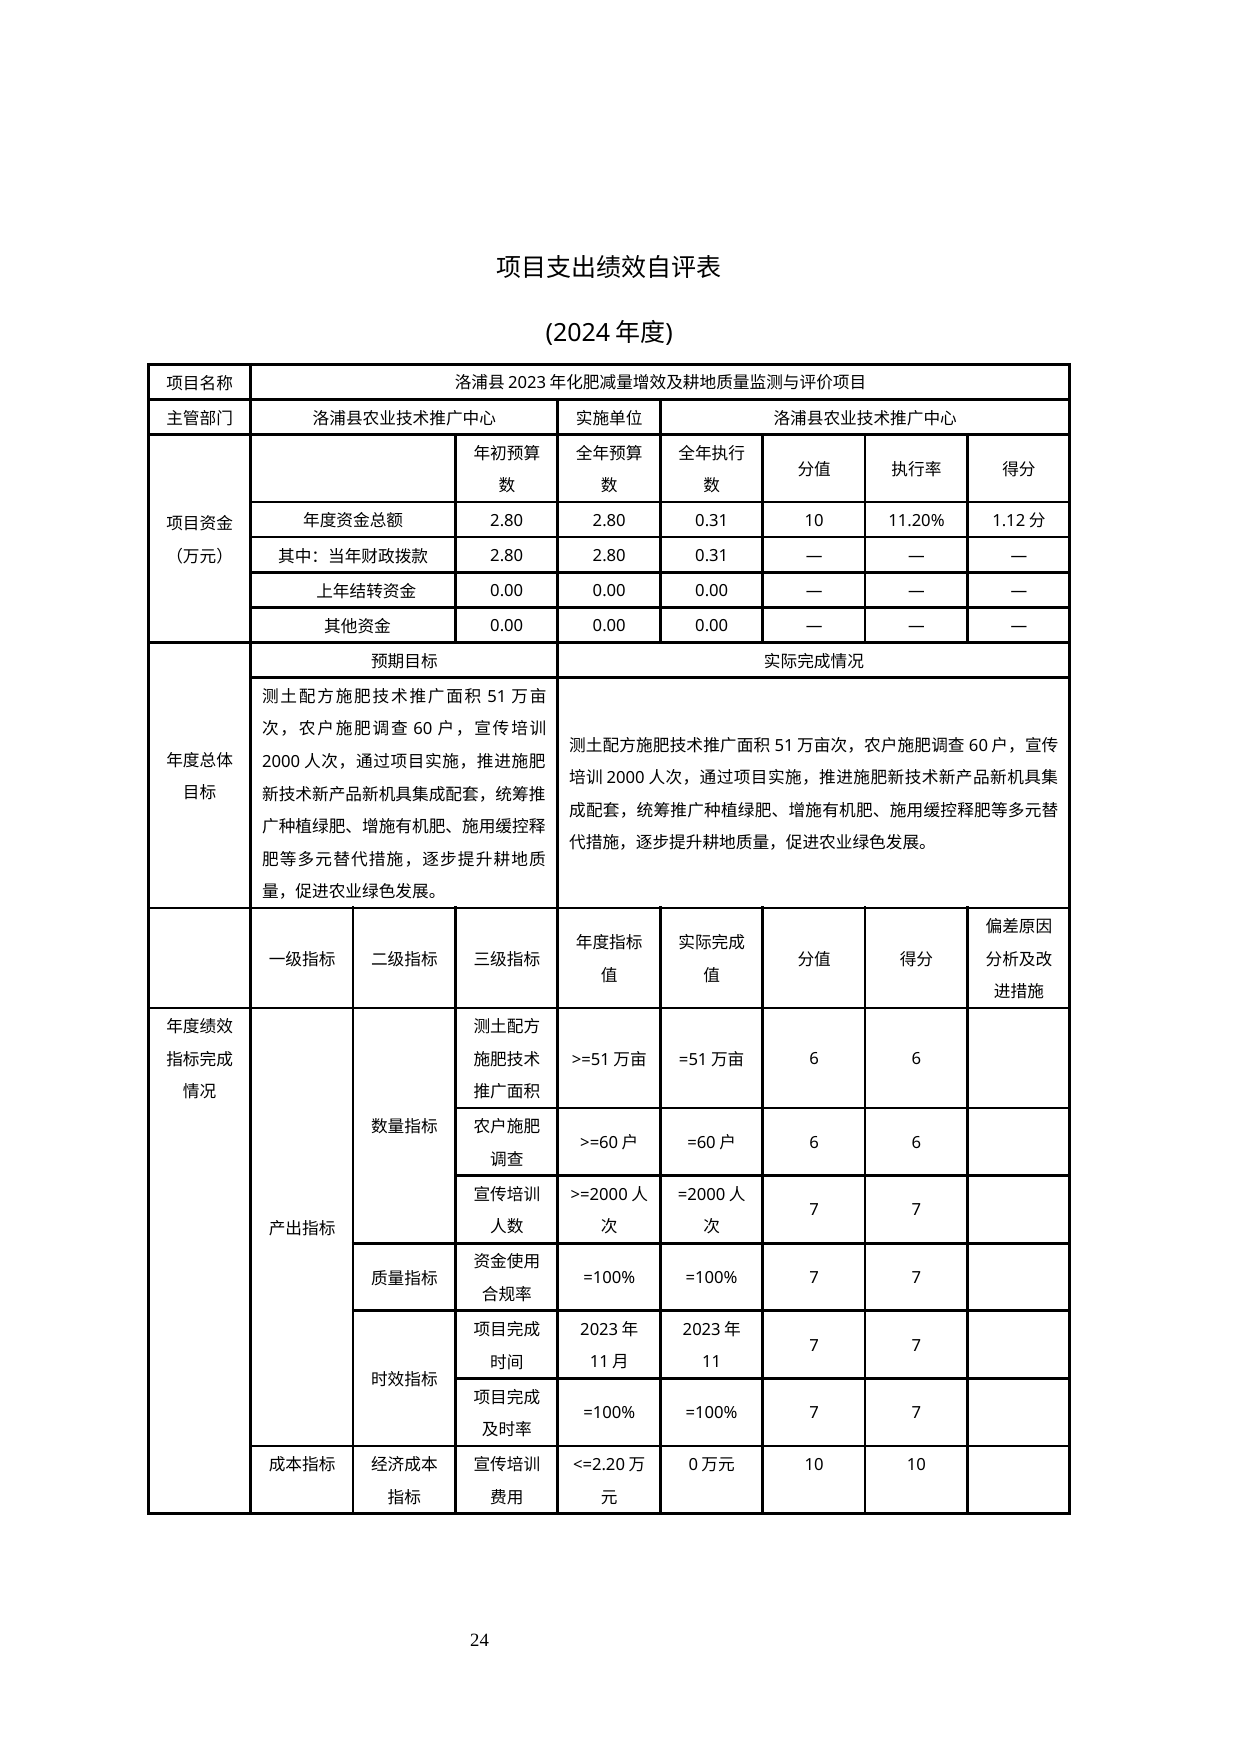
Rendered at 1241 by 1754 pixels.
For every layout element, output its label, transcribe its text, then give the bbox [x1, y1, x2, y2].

table_cell 0.00 [457, 609, 556, 641]
table_cell 年度资金总额 [252, 503, 454, 536]
table_cell 产出指标 [252, 1009, 352, 1444]
table_cell [969, 1312, 1068, 1377]
table_cell =60户 [662, 1109, 761, 1174]
table_cell 2.80 [559, 538, 659, 571]
table_cell 一级指标 [252, 909, 352, 1006]
table_cell 偏差原因分析及改进措施 [969, 909, 1068, 1006]
table_cell 0.00 [662, 609, 761, 641]
table_cell =100% [662, 1380, 761, 1444]
table_cell 农户施肥调查 [457, 1109, 556, 1174]
table_cell 项目完成时间 [457, 1312, 556, 1377]
table_cell [150, 909, 249, 1006]
table_cell 0万元 [662, 1447, 761, 1512]
table_cell — [764, 609, 864, 641]
table_cell (2024年度) [148, 298, 1070, 363]
table_cell >=2000人次 [559, 1177, 659, 1242]
table_cell 7 [764, 1380, 864, 1444]
table_cell 实际完成情况 [559, 644, 1068, 676]
table_cell 7 [866, 1245, 966, 1309]
table_cell 宣传培训人数 [457, 1177, 556, 1242]
table_cell [969, 1447, 1068, 1512]
table_cell =100% [559, 1245, 659, 1309]
table_cell 2.80 [457, 503, 556, 536]
table_cell 2023年11月 [559, 1312, 659, 1377]
table_cell 其他资金 [252, 609, 454, 641]
table_cell 7 [866, 1177, 966, 1242]
table_cell 上年结转资金 [252, 574, 454, 606]
table_cell 6 [764, 1109, 864, 1174]
table_cell — [764, 574, 864, 606]
table_cell — [866, 574, 966, 606]
table_cell 时效指标 [354, 1312, 454, 1444]
table_cell 0.31 [662, 503, 761, 536]
table_cell 洛浦县农业技术推广中心 [662, 401, 1068, 433]
table_cell 宣传培训费用 [457, 1447, 556, 1512]
table_cell =2000人次 [662, 1177, 761, 1242]
table_cell >=60户 [559, 1109, 659, 1174]
table_cell — [764, 538, 864, 571]
table_cell 6 [866, 1109, 966, 1174]
table_cell 经济成本指标 [354, 1447, 454, 1512]
table_cell — [866, 609, 966, 641]
table_cell 测土配方施肥技术推广面积51万亩次，农户施肥调查60户，宣传培训2000人次，通过项目实施，推进施肥新技术新产品新机具集成配套，统筹推广种植绿肥、增施有机肥、施用缓控释肥等多元替代措施，逐步提升耕地质量，促进农业绿色发展。 [252, 679, 556, 906]
table_cell 年度指标值 [559, 909, 659, 1006]
table_cell 7 [866, 1312, 966, 1377]
table_cell [252, 436, 454, 501]
table_cell — [969, 574, 1068, 606]
table_cell 0.31 [662, 538, 761, 571]
table_cell 得分 [969, 436, 1068, 501]
table_cell 实施单位 [559, 401, 659, 433]
table_cell 年初预算数 [457, 436, 556, 501]
table_cell [969, 1380, 1068, 1444]
table_cell — [969, 609, 1068, 641]
table_cell 测土配方施肥技术推广面积 [457, 1009, 556, 1107]
table_cell 质量指标 [354, 1245, 454, 1309]
table_cell 10 [866, 1447, 966, 1512]
table_cell 预期目标 [252, 644, 556, 676]
table_cell =100% [559, 1380, 659, 1444]
table_cell 全年预算数 [559, 436, 659, 501]
table_cell 二级指标 [354, 909, 454, 1006]
table_cell — [969, 538, 1068, 571]
table_cell 得分 [866, 909, 966, 1006]
table_cell 7 [866, 1380, 966, 1444]
table_cell 三级指标 [457, 909, 556, 1006]
table_cell 项目名称 [150, 366, 249, 398]
table_cell 分值 [764, 909, 864, 1006]
table_cell =100% [662, 1245, 761, 1309]
table_cell 资金使用合规率 [457, 1245, 556, 1309]
table_cell — [866, 538, 966, 571]
table_cell 1.12分 [969, 503, 1068, 536]
table_cell 7 [764, 1177, 864, 1242]
table_cell 10 [764, 1447, 864, 1512]
table_cell 6 [866, 1009, 966, 1107]
table_cell 2.80 [457, 538, 556, 571]
table_cell 全年执行数 [662, 436, 761, 501]
table_cell 0.00 [559, 609, 659, 641]
table_cell 数量指标 [354, 1009, 454, 1242]
table_cell 项目资金 （万元） [150, 436, 249, 641]
table_cell 其中：当年财政拨款 [252, 538, 454, 571]
table_cell 年度绩效指标完成情况 [150, 1009, 249, 1512]
table_cell 7 [764, 1245, 864, 1309]
table_cell 7 [764, 1312, 864, 1377]
table_cell 执行率 [866, 436, 966, 501]
table_cell 分值 [764, 436, 864, 501]
table_cell 6 [764, 1009, 864, 1107]
table_cell [969, 1245, 1068, 1309]
table_cell [969, 1177, 1068, 1242]
table_cell 洛浦县2023年化肥减量增效及耕地质量监测与评价项目 [252, 366, 1068, 398]
table_cell >=51万亩 [559, 1009, 659, 1107]
table_cell 0.00 [559, 574, 659, 606]
table_cell 0.00 [662, 574, 761, 606]
table_header 项目支出绩效自评表 [148, 233, 1070, 298]
table_cell 主管部门 [150, 401, 249, 433]
table_cell 成本指标 [252, 1447, 352, 1512]
table_cell 年度总体目标 [150, 644, 249, 906]
table_cell 2023年11 [662, 1312, 761, 1377]
table_cell =51万亩 [662, 1009, 761, 1107]
table_cell [969, 1009, 1068, 1107]
table_cell 2.80 [559, 503, 659, 536]
table_cell 0.00 [457, 574, 556, 606]
table_cell [969, 1109, 1068, 1174]
table_cell 实际完成值 [662, 909, 761, 1006]
table_cell <=2.20万元 [559, 1447, 659, 1512]
table_cell 洛浦县农业技术推广中心 [252, 401, 556, 433]
table_cell 项目完成及时率 [457, 1380, 556, 1444]
table_cell 11.20% [866, 503, 966, 536]
table_cell 测土配方施肥技术推广面积51万亩次，农户施肥调查60户，宣传培训2000人次，通过项目实施，推进施肥新技术新产品新机具集成配套，统筹推广种植绿肥、增施有机肥、施用缓控释肥等多元替代措施，逐步提升耕地质量，促进农业绿色发展。 [559, 679, 1068, 906]
table_cell 10 [764, 503, 864, 536]
